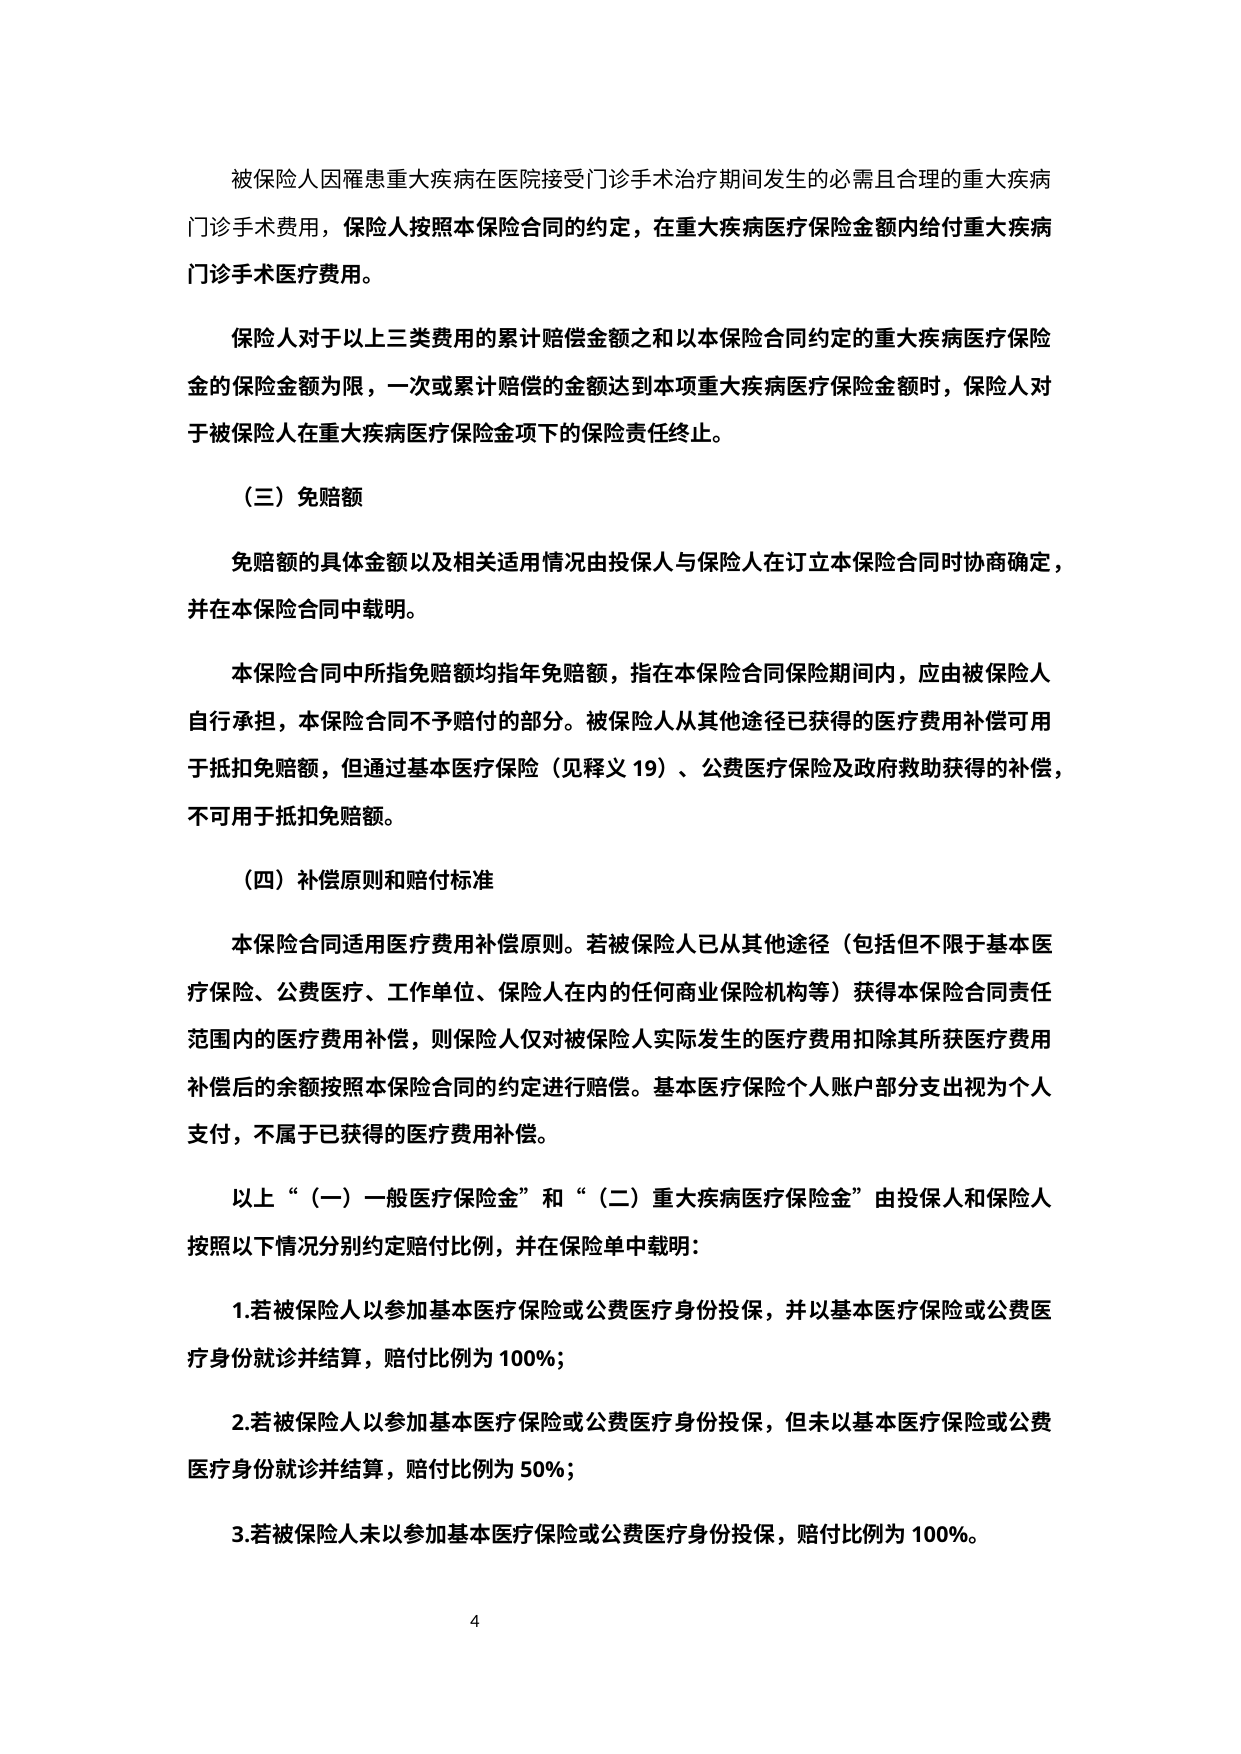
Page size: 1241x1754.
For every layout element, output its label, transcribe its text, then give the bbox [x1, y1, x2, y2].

text 3.若被保险人未以参加基本医疗保险或公费医疗身份投保，赔付比例为100%。 [187, 1517, 1053, 1548]
text （三）免赔额 [187, 480, 1053, 512]
text 以上“（一）一般医疗保险金”和“（二）重大疾病医疗保险金”由投保人和保险人按照以下情况分别约定赔付比例，并在保险单中载明： [187, 1181, 1053, 1260]
text 2.若被保险人以参加基本医疗保险或公费医疗身份投保，但未以基本医疗保险或公费医疗身份就诊并结算，赔付比例为50%； [187, 1405, 1053, 1484]
text 本保险合同中所指免赔额均指年免赔额，指在本保险合同保险期间内，应由被保险人自行承担，本保险合同不予赔付的部分。被保险人从其他途径已获得的医疗费用补偿可用于抵扣免赔额，但通过基本医疗保险（见释义19）、公费医疗保险及政府救助获得的补偿，不可用于抵扣免赔额。 [187, 656, 1053, 830]
text 免赔额的具体金额以及相关适用情况由投保人与保险人在订立本保险合同时协商确定，并在本保险合同中载明。 [187, 544, 1053, 624]
text 1.若被保险人以参加基本医疗保险或公费医疗身份投保，并以基本医疗保险或公费医疗身份就诊并结算，赔付比例为100%； [187, 1293, 1053, 1372]
list 保险人对于以上三类费用的累计赔偿金额之和以本保险合同约定的重大疾病医疗保险金的保险金额为限，一次或累计赔偿的金额达到本项重大疾病医疗保险金额时，保险人对于被保险人在重大疾病医疗保险金项下的保险责任终止。 [187, 321, 1053, 448]
text （四）补偿原则和赔付标准 [187, 863, 1053, 894]
text 本保险合同适用医疗费用补偿原则。若被保险人已从其他途径（包括但不限于基本医疗保险、公费医疗、工作单位、保险人在内的任何商业保险机构等）获得本保险合同责任范围内的医疗费用补偿，则保险人仅对被保险人实际发生的医疗费用扣除其所获医疗费用补偿后的余额按照本保险合同的约定进行赔偿。基本医疗保险个人账户部分支出视为个人支付，不属于已获得的医疗费用补偿。 [187, 927, 1053, 1149]
text 被保险人因罹患重大疾病在医院接受门诊手术治疗期间发生的必需且合理的重大疾病门诊手术费用，保险人按照本保险合同的约定，在重大疾病医疗保险金额内给付重大疾病门诊手术医疗费用。 [187, 162, 1053, 289]
